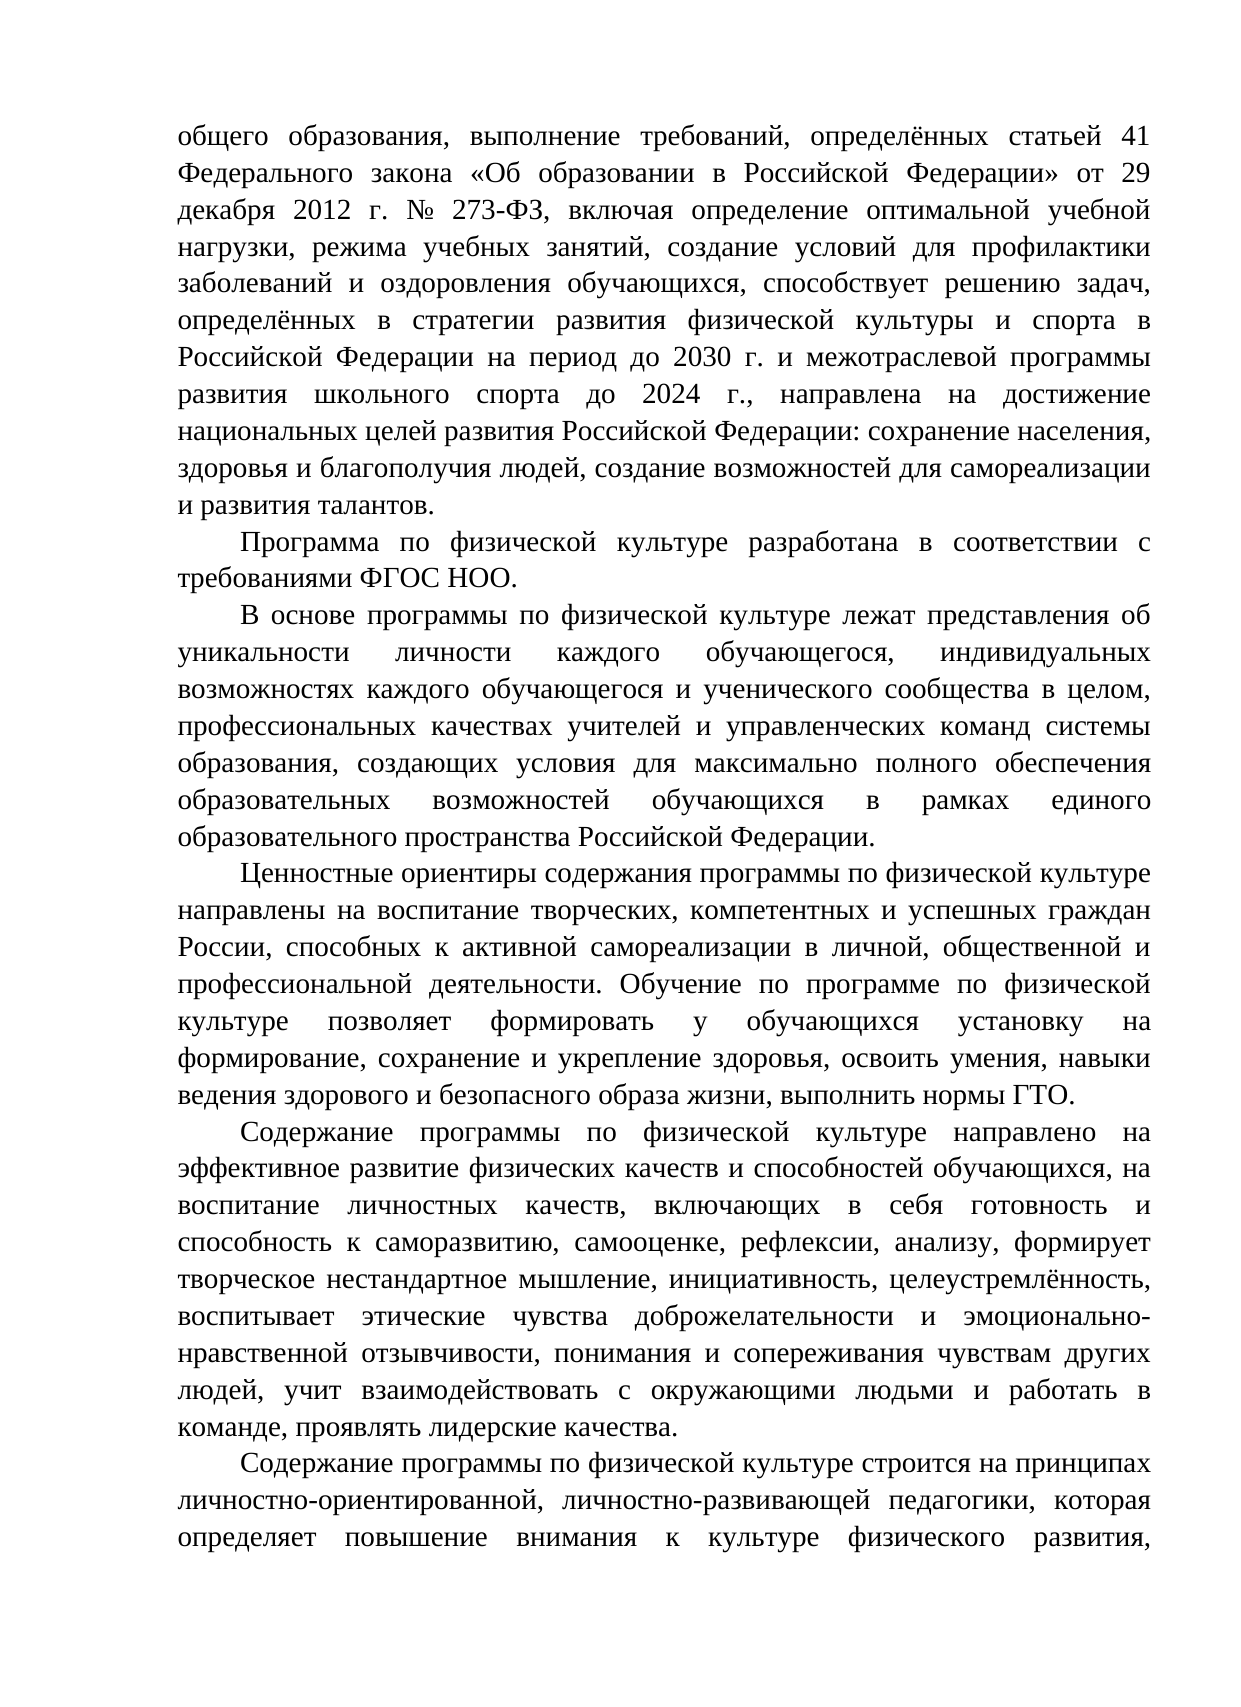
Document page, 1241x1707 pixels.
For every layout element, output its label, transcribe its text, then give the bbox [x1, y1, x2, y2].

text Содержание программы по физической культуре направлено на эффективное развитие физических качеств и способностей обучающихся, на воспитание личностных качеств, включающих в себя готовность и способность к саморазвитию, самооценке, рефлексии, анализу, формирует творческое нестандартное мышление, инициативность, целеустремлённость, воспитывает этические чувства доброжелательности и эмоционально-нравственной отзывчивости, понимания и сопереживания чувствам других людей, учит взаимодействовать с окружающими людьми и работать в команде, проявлять лидерские качества. [177, 1114, 1152, 1442]
text В основе программы по физической культуре лежат представления об уникальности личности каждого обучающегося, индивидуальных возможностях каждого обучающегося и ученического сообщества в целом, профессиональных качествах учителей и управленческих команд системы образования, создающих условия для максимально полного обеспечения образовательных возможностей обучающихся в рамках единого образовательного пространства Российской Федерации. [177, 597, 1152, 852]
text Ценностные ориентиры содержания программы по физической культуре направлены на воспитание творческих, компетентных и успешных граждан России, способных к активной самореализации в личной, общественной и профессиональной деятельности. Обучение по программе по физической культуре позволяет формировать у обучающихся установку на формирование, сохранение и укрепление здоровья, освоить умения, навыки ведения здорового и безопасного образа жизни, выполнить нормы ГТО. [177, 856, 1152, 1110]
text Программа по физической культуре разработана в соответствии с требованиями ФГОС НОО. [177, 524, 1152, 594]
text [177, 1446, 1152, 1553]
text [177, 118, 1152, 520]
